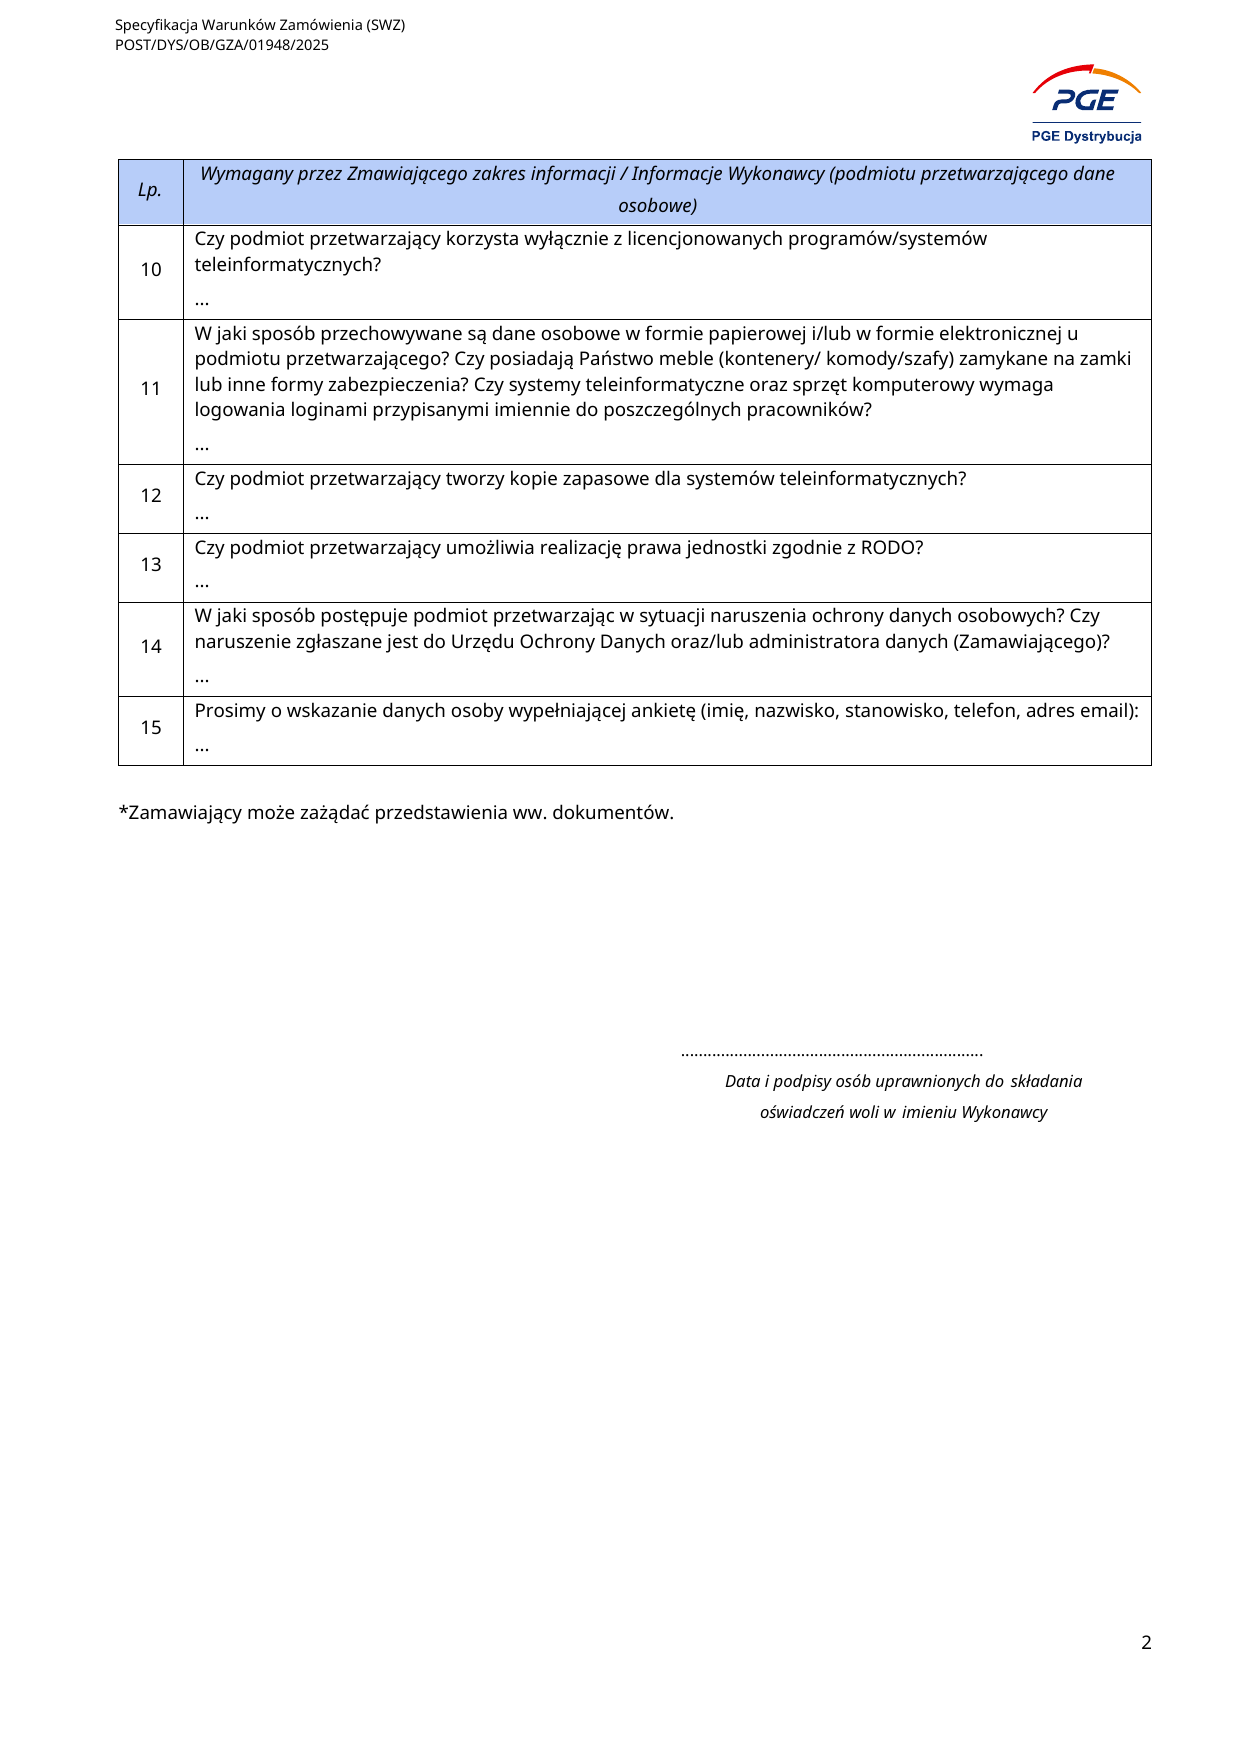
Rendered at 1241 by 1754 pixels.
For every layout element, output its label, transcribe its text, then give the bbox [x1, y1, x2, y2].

table_cell Czy podmiot przetwarzający umożliwia realizację prawa jednostki zgodnie z RODO? ... [184, 534, 1151, 602]
table_cell Czy podmiot przetwarzający tworzy kopie zapasowe dla systemów teleinformatycznych? ... [184, 465, 1151, 533]
table_cell 13 [119, 534, 183, 602]
table_cell 11 [119, 320, 183, 464]
table_cell 10 [119, 226, 183, 319]
table_cell W jaki sposób przechowywane są dane osobowe w formie papierowej i/lub w formie elektronicznej u podmiotu przetwarzającego? Czy posiadają Państwo meble (kontenery/ komody/szafy) zamykane na zamki lub inne formy zabezpieczenia? Czy systemy teleinformatyczne oraz sprzęt komputerowy wymaga logowania loginami przypisanymi imiennie do poszczególnych pracowników? ... [184, 320, 1151, 464]
table_header Wymagany przez Zmawiającego zakres informacji / Informacje Wykonawcy (podmiotu przetwarzającego dane osobowe) [184, 160, 1151, 224]
text .................................................................... [607, 1037, 1152, 1062]
table_header Lp. [119, 160, 183, 224]
table_cell Prosimy o wskazanie danych osoby wypełniającej ankietę (imię, nazwisko, stanowisko, telefon, adres email): ... [184, 697, 1151, 765]
table_cell W jaki sposób postępuje podmiot przetwarzając w sytuacji naruszenia ochrony danych osobowych? Czy naruszenie zgłaszane jest do Urzędu Ochrony Danych oraz/lub administratora danych (Zamawiającego)? ... [184, 603, 1151, 696]
table_cell 12 [119, 465, 183, 533]
table_cell 14 [119, 603, 183, 696]
table_cell Czy podmiot przetwarzający korzysta wyłącznie z licencjonowanych programów/systemów teleinformatycznych? ... [184, 226, 1151, 319]
text Data i podpisy osób uprawnionych do składania [664, 1070, 1144, 1093]
text *Zamawiający może zażądać przedstawienia ww. dokumentów. [118, 799, 1152, 825]
text oświadczeń woli w imieniu Wykonawcy [664, 1101, 1144, 1124]
table_cell 15 [119, 697, 183, 765]
